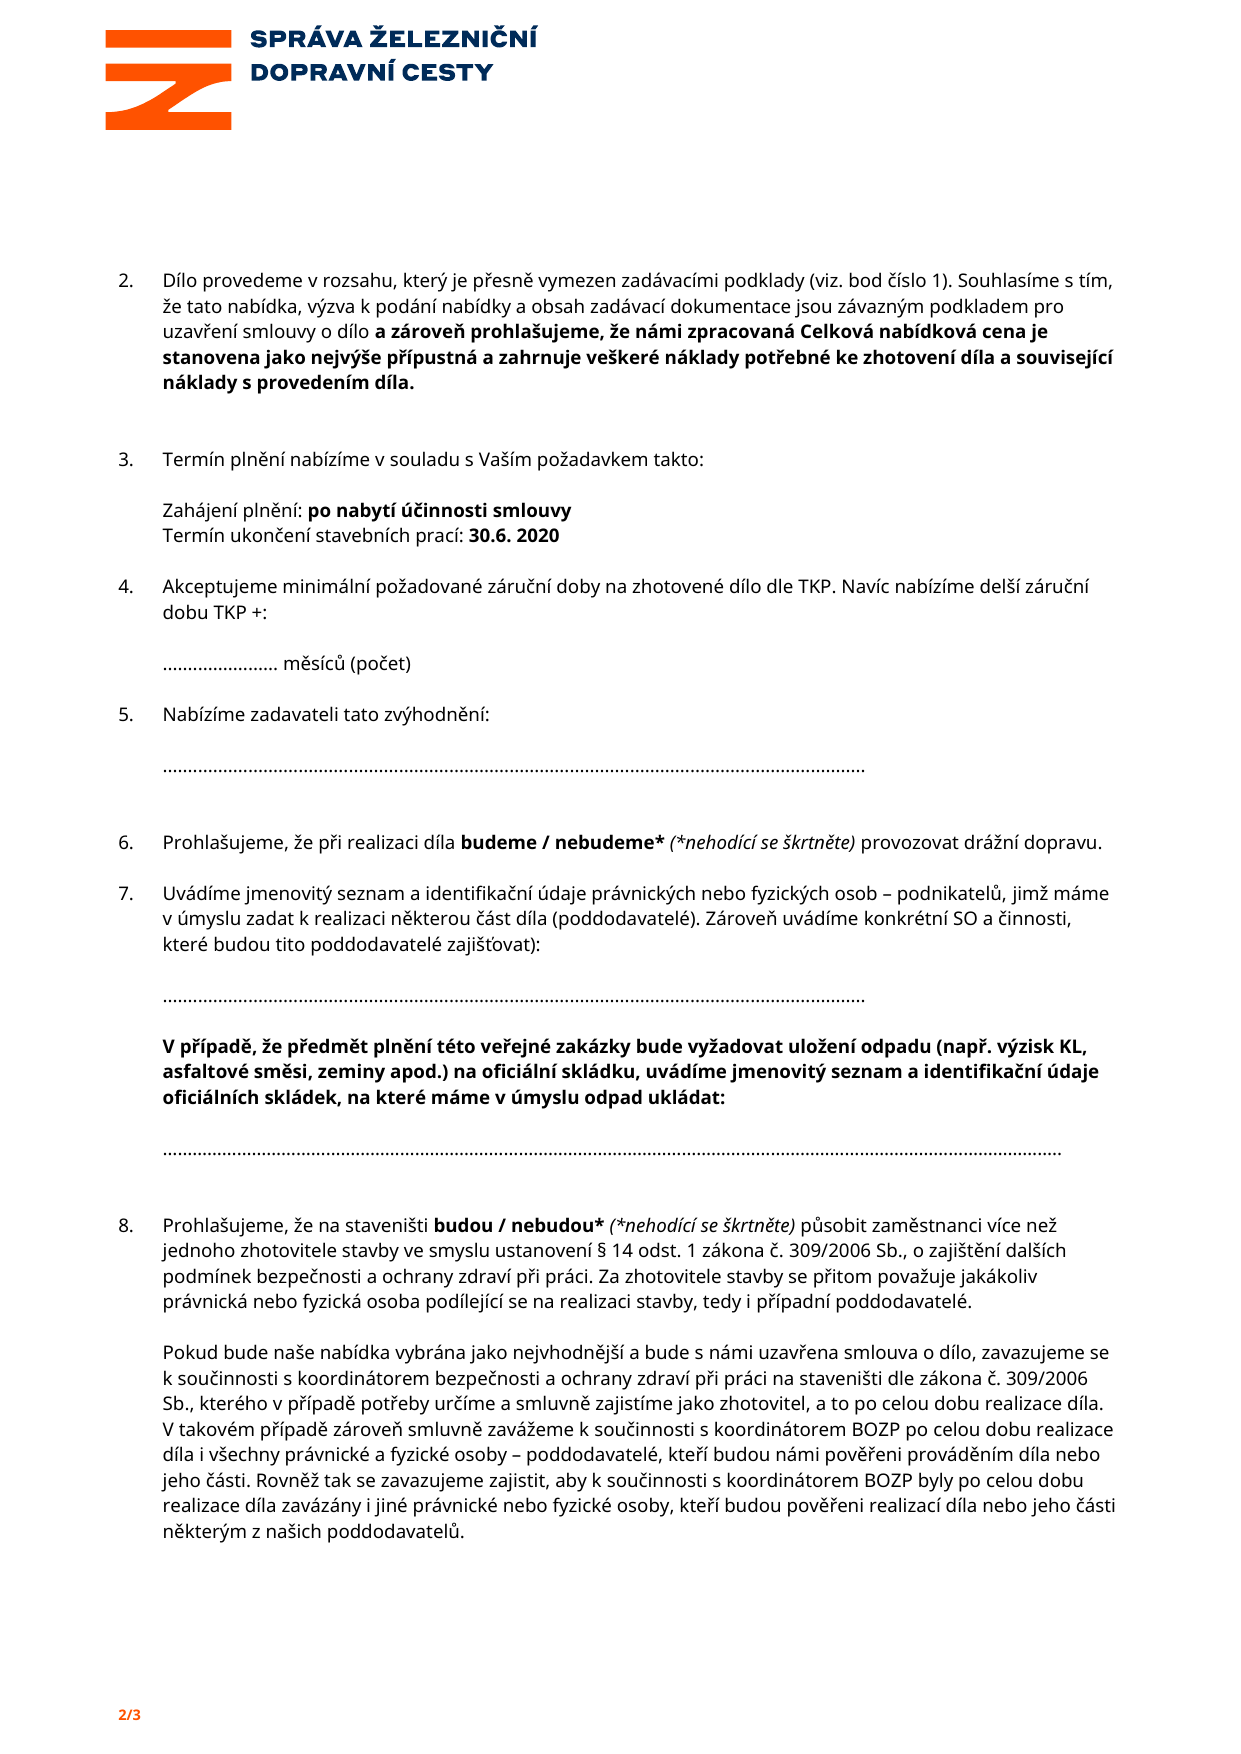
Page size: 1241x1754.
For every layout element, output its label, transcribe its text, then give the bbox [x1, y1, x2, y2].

list Prohlašujeme, že při realizaci díla budeme / nebudeme* (*nehodící se škrtněte) provozovat drážní dopravu. [118, 829, 1122, 854]
text V případě, že předmět plnění této veřejné zakázky bude vyžadovat uložení odpadu (např. výzisk KL, asfaltové směsi, zeminy apod.) na oficiální skládku, uvádíme jmenovitý seznam a identifikační údaje oficiálních skládek, na které máme v úmyslu odpad ukládat: [162, 1033, 1122, 1110]
text Zahájení plnění: po nabytí účinnosti smlouvy [162, 497, 1122, 523]
text ............................................................................................................................................ [162, 982, 1122, 1008]
text Pokud bude naše nabídka vybrána jako nejvhodnější a bude s námi uzavřena smlouva o dílo, zavazujeme se k součinnosti s koordinátorem bezpečnosti a ochrany zdraví při práci na staveništi dle zákona č. 309/2006 Sb., kterého v případě potřeby určíme a smluvně zajistíme jako zhotovitel, a to po celou dobu realizace díla. V takovém případě zároveň smluvně zavážeme k součinnosti s koordinátorem BOZP po celou dobu realizace díla i všechny právnické a fyzické osoby – poddodavatelé, kteří budou námi pověřeni prováděním díla nebo jeho části. Rovněž tak se zavazujeme zajistit, aby k součinnosti s koordinátorem BOZP byly po celou dobu realizace díla zavázány i jiné právnické nebo fyzické osoby, kteří budou pověřeni realizací díla nebo jeho části některým z našich poddodavatelů. [162, 1339, 1122, 1544]
text ....................... měsíců (počet) [162, 650, 1122, 676]
list Termín plnění nabízíme v souladu s Vaším požadavkem takto: [118, 446, 1122, 472]
text ……………………………………………………………………………………………………………………………………………………………….. [162, 1135, 1122, 1161]
text Termín ukončení stavebních prací: 30.6. 2020 [162, 523, 1122, 548]
list Akceptujeme minimální požadované záruční doby na zhotovené dílo dle TKP. Navíc nabízíme delší záruční dobu TKP +: [118, 574, 1122, 625]
list Nabízíme zadavateli tato zvýhodnění: [118, 701, 1122, 727]
list Prohlašujeme, že na staveništi budou / nebudou* (*nehodící se škrtněte) působit zaměstnanci více než jednoho zhotovitele stavby ve smyslu ustanovení § 14 odst. 1 zákona č. 309/2006 Sb., o zajištění dalších podmínek bezpečnosti a ochrany zdraví při práci. Za zhotovitele stavby se přitom považuje jakákoliv právnická nebo fyzická osoba podílející se na realizaci stavby, tedy i případní poddodavatelé. [118, 1212, 1122, 1314]
list Dílo provedeme v rozsahu, který je přesně vymezen zadávacími podklady (viz. bod číslo 1). Souhlasíme s tím, že tato nabídka, výzva k podání nabídky a obsah zadávací dokumentace jsou závazným podkladem pro uzavření smlouvy o dílo a zároveň prohlašujeme, že námi zpracovaná Celková nabídková cena je stanovena jako nejvýše přípustná a zahrnuje veškeré náklady potřebné ke zhotovení díla a související náklady s provedením díla. [118, 268, 1122, 395]
text ............................................................................................................................................ [162, 752, 1122, 778]
list Uvádíme jmenovitý seznam a identifikační údaje právnických nebo fyzických osob – podnikatelů, jimž máme v úmyslu zadat k realizaci některou část díla (poddodavatelé). Zároveň uvádíme konkrétní SO a činnosti, které budou tito poddodavatelé zajišťovat): [118, 880, 1122, 957]
